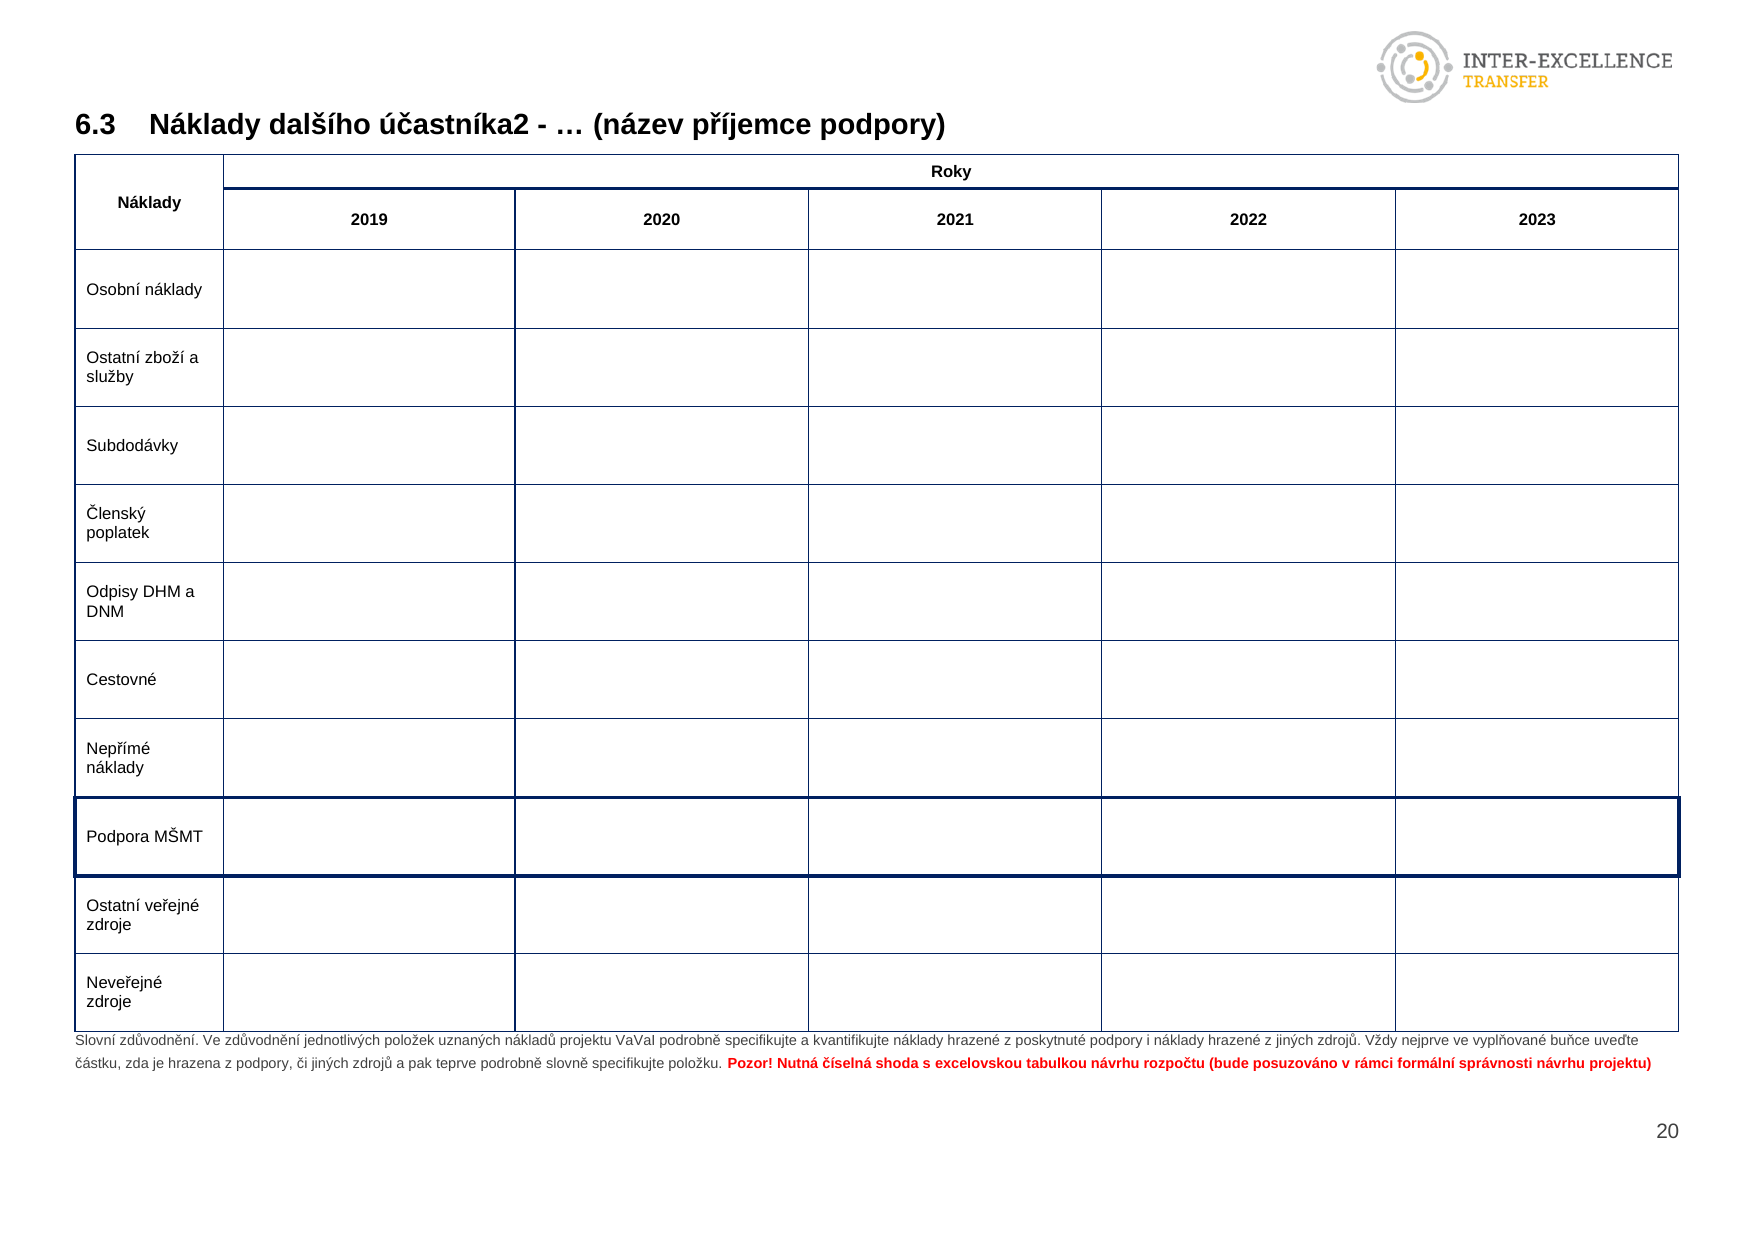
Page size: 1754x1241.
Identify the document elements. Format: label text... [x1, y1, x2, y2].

table_cell [224, 407, 514, 484]
table_cell [809, 563, 1101, 640]
table_cell [224, 485, 514, 562]
table_header Roky [224, 155, 1678, 187]
table_cell [516, 563, 808, 640]
table_cell [809, 407, 1101, 484]
table_cell Osobní náklady [76, 250, 223, 327]
table_cell [516, 878, 808, 952]
table_cell 2019 [224, 190, 514, 249]
table_cell [224, 799, 514, 874]
table_header Náklady [76, 155, 223, 249]
table_cell [516, 641, 808, 718]
table_cell [809, 954, 1101, 1031]
table_cell [809, 641, 1101, 718]
table_cell [224, 954, 514, 1031]
table_cell [516, 799, 808, 874]
table_cell [809, 329, 1101, 406]
table_cell [1102, 329, 1395, 406]
table_cell [1102, 563, 1395, 640]
table_cell [1396, 485, 1678, 562]
table_cell [1396, 641, 1678, 718]
table_cell 2022 [1102, 190, 1395, 249]
table_cell [224, 719, 514, 796]
table_cell Neveřejné zdroje [76, 954, 223, 1031]
table_cell [224, 250, 514, 327]
table_cell [809, 878, 1101, 952]
table_cell [809, 799, 1101, 874]
table_cell [1102, 719, 1395, 796]
table_cell [1102, 641, 1395, 718]
table_cell [1396, 799, 1677, 874]
table_cell [224, 641, 514, 718]
table_cell [1102, 799, 1395, 874]
table_cell 2023 [1396, 190, 1678, 249]
table_cell [224, 878, 514, 952]
table_cell [1396, 878, 1678, 952]
table_cell [516, 329, 808, 406]
table_cell [224, 563, 514, 640]
table_cell Podpora MŠMT [77, 799, 223, 874]
table_cell Členský poplatek [76, 485, 223, 562]
table_cell [516, 485, 808, 562]
table_cell Odpisy DHM a DNM [76, 563, 223, 640]
table_cell Cestovné [76, 641, 223, 718]
table_cell [516, 250, 808, 327]
text Slovní zdůvodnění. Ve zdůvodnění jednotlivých položek uznaných nákladů projektu VaVaI podrobně specifikujte a kvantifikujte náklady hrazené z poskytnuté podpory i náklady hrazené z jiných zdrojů. Vždy nejprve ve vyplňované buňce uveďte částku, zda je hrazena z podpory, či jiných zdrojů a pak teprve podrobně slovně specifikujte položku. Pozor! Nutná číselná shoda s excelovskou tabulkou návrhu rozpočtu (bude posuzováno v rámci formální správnosti návrhu projektu) [75, 1032, 1679, 1072]
table_cell [1102, 250, 1395, 327]
table_cell 2020 [516, 190, 808, 249]
table_cell [1396, 563, 1678, 640]
picture [1376, 31, 1672, 103]
table_cell [1102, 485, 1395, 562]
table_cell [809, 719, 1101, 796]
table_cell Ostatní veřejné zdroje [76, 878, 223, 952]
list Náklady dalšího účastníka2 - … (název příjemce podpory) [75, 107, 1679, 140]
table_cell Nepřímé náklady [76, 719, 223, 796]
table_cell [1396, 250, 1678, 327]
table_cell [516, 407, 808, 484]
table_cell [1102, 407, 1395, 484]
table_cell [516, 719, 808, 796]
table_cell [1102, 878, 1395, 952]
table_cell Ostatní zboží a služby [76, 329, 223, 406]
table_cell [1396, 407, 1678, 484]
table_cell [1396, 329, 1678, 406]
table_cell 2021 [809, 190, 1101, 249]
table_cell [516, 954, 808, 1031]
table_cell [1102, 954, 1395, 1031]
table_cell [1396, 954, 1678, 1031]
table_cell Subdodávky [76, 407, 223, 484]
table_cell [224, 329, 514, 406]
table_cell [809, 250, 1101, 327]
table_cell [809, 485, 1101, 562]
table_cell [1396, 719, 1678, 796]
